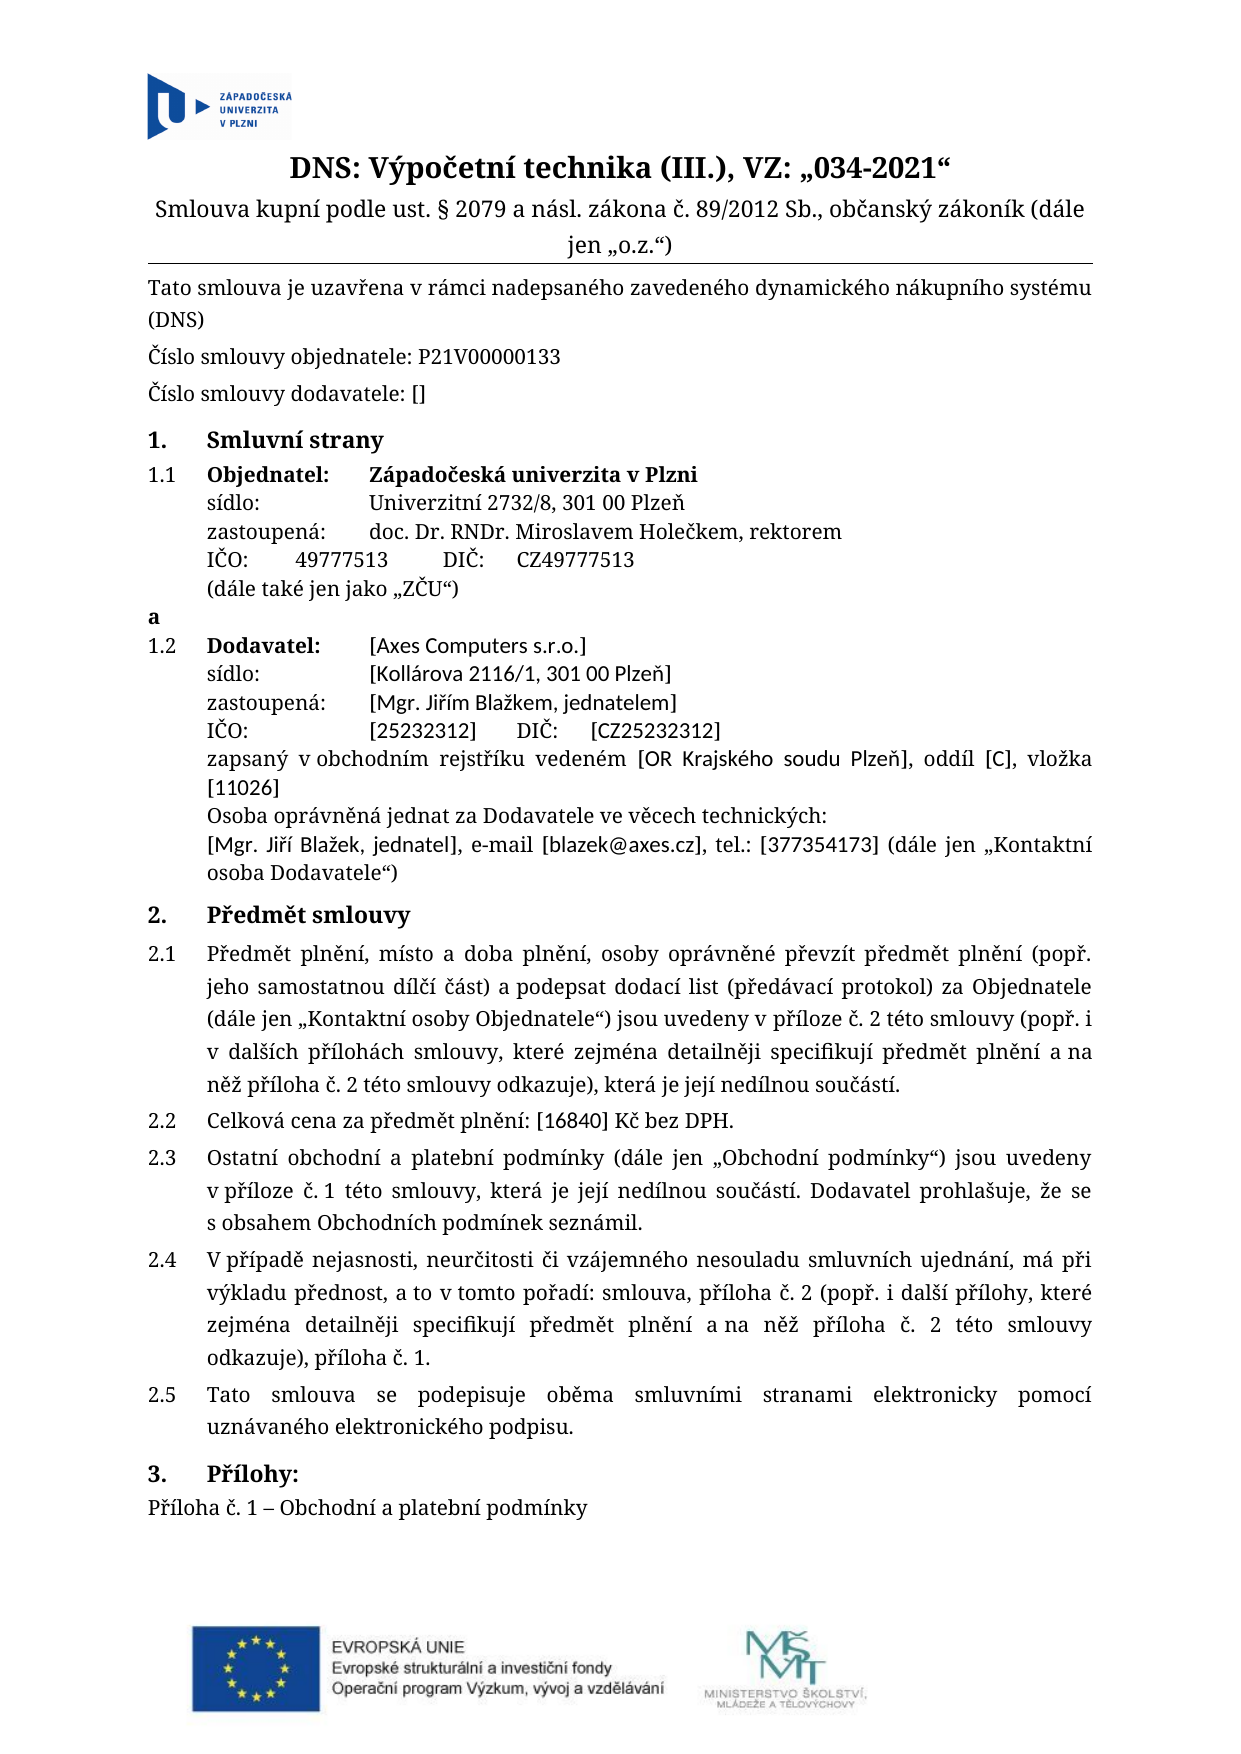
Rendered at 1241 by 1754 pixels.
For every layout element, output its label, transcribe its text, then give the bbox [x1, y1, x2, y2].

text sídlo: Univerzitní 2732/8, 301 00 Plzeň [207, 488, 1093, 517]
list Dodavatel: [Axes Computers s.r.o.] [148, 631, 1093, 659]
text zastoupená: [Mgr. Jiřím Blažkem, jednatelem] [207, 688, 1093, 716]
list Tato smlouva se podepisuje oběma smluvními stranami elektronicky pomocí uznávaného elektronického podpisu. [148, 1380, 1093, 1441]
list Přílohy: [148, 1457, 1093, 1489]
text Smlouva kupní podle ust. § 2079 a násl. zákona č. 89/2012 Sb., občanský zákoník (dále jen „o.z.“) [148, 193, 1093, 263]
text zapsaný v obchodním rejstříku vedeném [OR Krajského soudu Plzeň], oddíl [C], vložka [11026] [207, 744, 1093, 801]
text sídlo: [Kollárova 2116/1, 301 00 Plzeň] [207, 659, 1093, 688]
list Objednatel: Západočeská univerzita v Plzni [148, 460, 1093, 488]
text Tato smlouva je uzavřena v rámci nadepsaného zavedeného dynamického nákupního systému (DNS) [148, 273, 1093, 334]
text (dále také jen jako „ZČU“) [207, 574, 1093, 602]
text DNS: Výpočetní technika (III.), VZ: „034-2021“ [148, 148, 1093, 187]
list Předmět smlouvy [148, 899, 1093, 930]
text Osoba oprávněná jednat za Dodavatele ve věcech technických: [207, 801, 1093, 830]
picture [147, 1585, 904, 1754]
text Číslo smlouvy dodavatele: [] [148, 379, 1093, 407]
list Celková cena za předmět plnění: [16840] Kč bez DPH. [148, 1106, 1093, 1135]
text IČO: [25232312] DIČ: [CZ25232312] [207, 716, 1093, 744]
list Předmět plnění, místo a doba plnění, osoby oprávněné převzít předmět plnění (popř. jeho samostatnou dílčí část) a podepsat dodací list (předávací protokol) za Objednatele (dále jen „Kontaktní osoby Objednatele“) jsou uvedeny v příloze č. 2 této smlouvy (popř. i v dalších přílohách smlouvy, které zejména detailněji specifikují předmět plnění a na něž příloha č. 2 této smlouvy odkazuje), která je její nedílnou součástí. [148, 939, 1093, 1098]
text a [148, 602, 1093, 631]
text IČO: 49777513 DIČ: CZ49777513 [207, 545, 1093, 574]
text Příloha č. 1 – Obchodní a platební podmínky [148, 1493, 1093, 1522]
picture [147, 73, 292, 140]
list Ostatní obchodní a platební podmínky (dále jen „Obchodní podmínky“) jsou uvedeny v příloze č. 1 této smlouvy, která je její nedílnou součástí. Dodavatel prohlašuje, že se s obsahem Obchodních podmínek seznámil. [148, 1143, 1093, 1237]
text zastoupená: doc. Dr. RNDr. Miroslavem Holečkem, rektorem [207, 517, 1093, 545]
text [Mgr. Jiří Blažek, jednatel], e-mail [blazek@axes.cz], tel.: [377354173] (dále jen „Kontaktní osoba Dodavatele“) [207, 830, 1093, 887]
list Smluvní strany [148, 424, 1093, 455]
text Číslo smlouvy objednatele: P21V00000133 [148, 342, 1093, 371]
list V případě nejasnosti, neurčitosti či vzájemného nesouladu smluvních ujednání, má při výkladu přednost, a to v tomto pořadí: smlouva, příloha č. 2 (popř. i další přílohy, které zejména detailněji specifikují předmět plnění a na něž příloha č. 2 této smlouvy odkazuje), příloha č. 1. [148, 1245, 1093, 1371]
